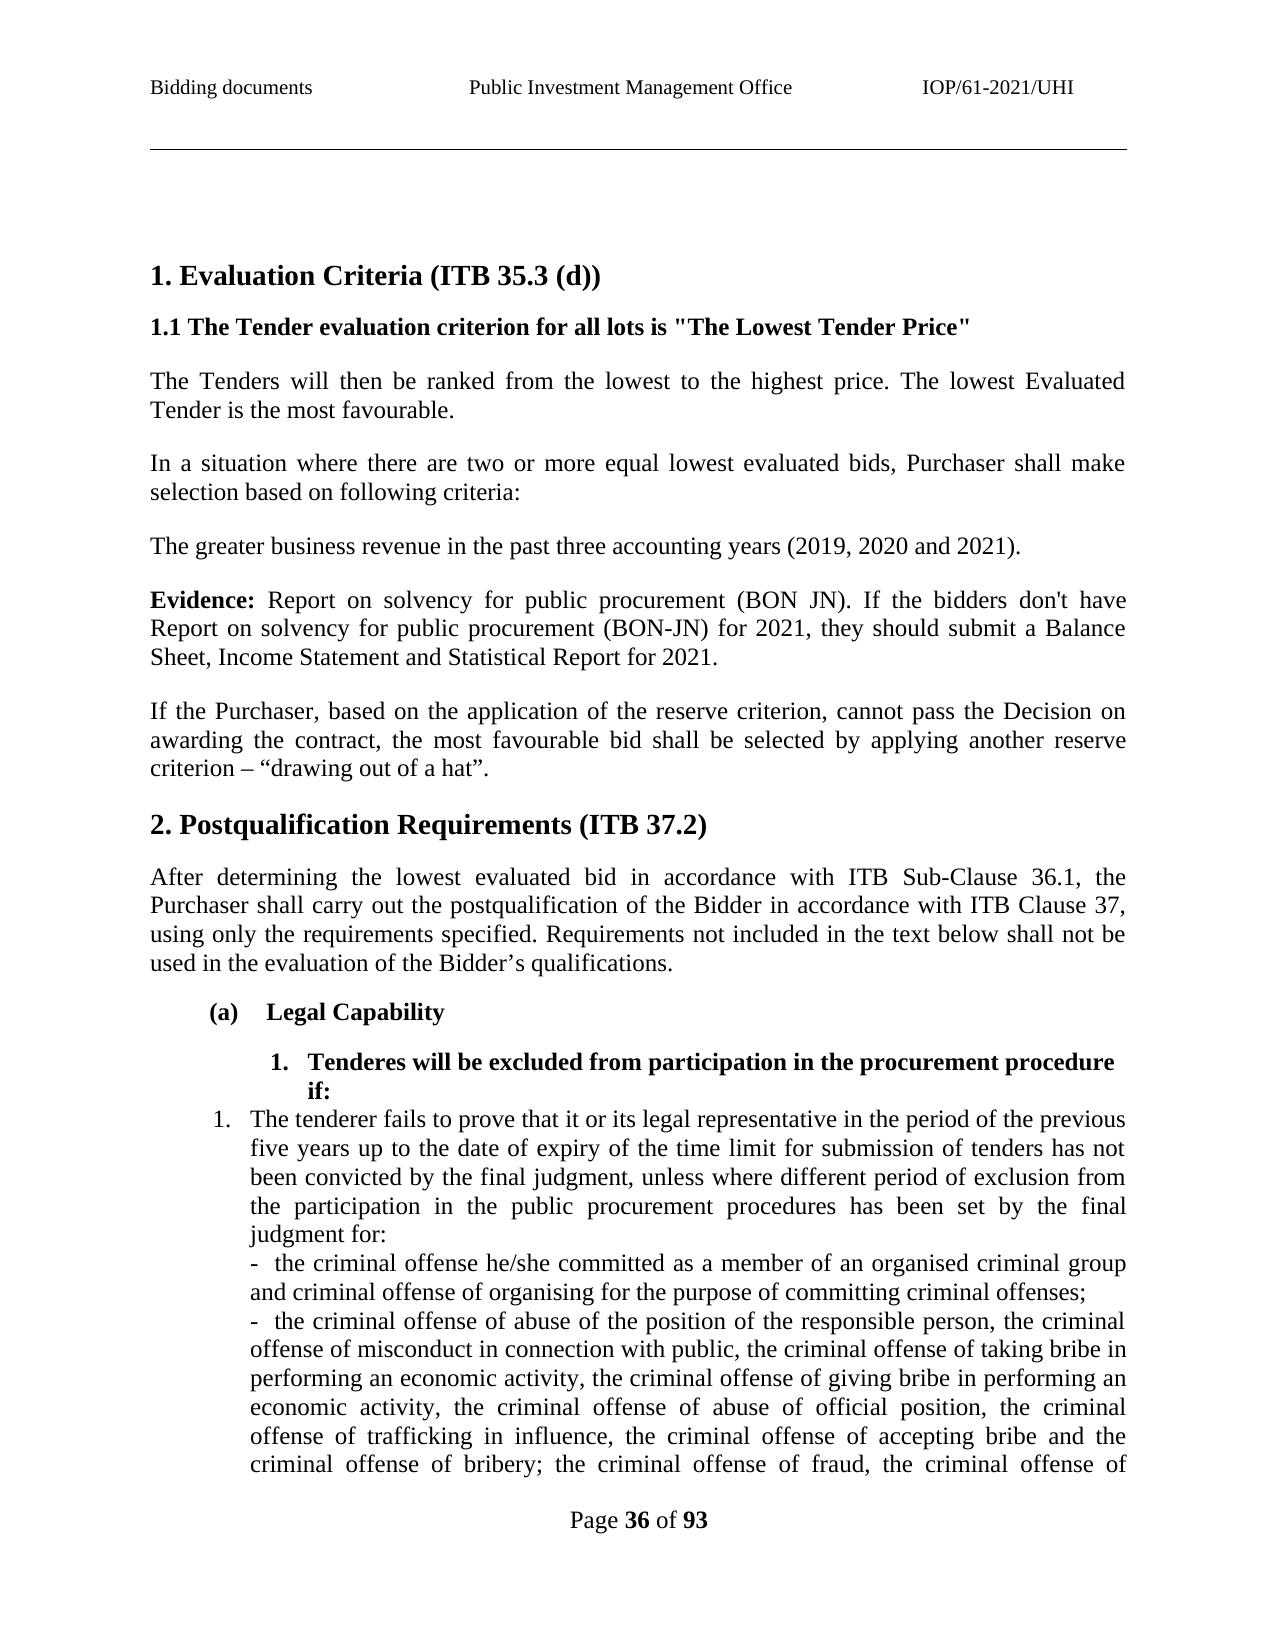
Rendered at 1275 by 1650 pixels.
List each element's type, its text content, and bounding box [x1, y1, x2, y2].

text 1.1 The Tender evaluation criterion for all lots is "The Lowest Tender Price" [150, 312, 1127, 341]
text If the Purchaser, based on the application of the reserve criterion, cannot pass the Decision on awarding the contract, the most favourable bid shall be selected by applying another reserve criterion – “drawing out of a hat”. [150, 696, 1127, 782]
text In a situation where there are two or more equal lowest evaluated bids, Purchaser shall make selection based on following criteria: [150, 448, 1127, 506]
list - the criminal offense he/she committed as a member of an organised criminal group and criminal offense of organising for the purpose of committing criminal offenses; [250, 1248, 1127, 1306]
text After determining the lowest evaluated bid in accordance with ITB Sub-Clause 36.1, the Purchaser shall carry out the postqualification of the Bidder in accordance with ITB Clause 37, using only the requirements specified. Requirements not included in the text below shall not be used in the evaluation of the Bidder’s qualifications. [150, 862, 1127, 977]
text The Tenders will then be ranked from the lowest to the highest price. The lowest Evaluated Tender is the most favourable. [150, 366, 1127, 423]
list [250, 1306, 1127, 1478]
text 2. Postqualification Requirements (ITB 37.2) [150, 807, 1127, 841]
text Evidence: Report on solvency for public procurement (BON JN). If the bidders don't have Report on solvency for public procurement (BON-JN) for 2021, they should submit a Balance Sheet, Income Statement and Statistical Report for 2021. [150, 585, 1127, 671]
list The tenderer fails to prove that it or its legal representative in the period of the previous five years up to the date of expiry of the time limit for submission of tenders has not been convicted by the final judgment, unless where different period of exclusion from the participation in the public procurement procedures has been set by the final judgment for: [212, 1104, 1127, 1248]
list Tenderes will be excluded from participation in the procurement procedure if: [270, 1047, 1127, 1104]
text The greater business revenue in the past three accounting years (2019, 2020 and 2021). [150, 531, 1127, 560]
list Legal Capability [209, 997, 1127, 1026]
text 1. Evaluation Criteria (ITB 35.3 (d)) [150, 258, 1127, 291]
